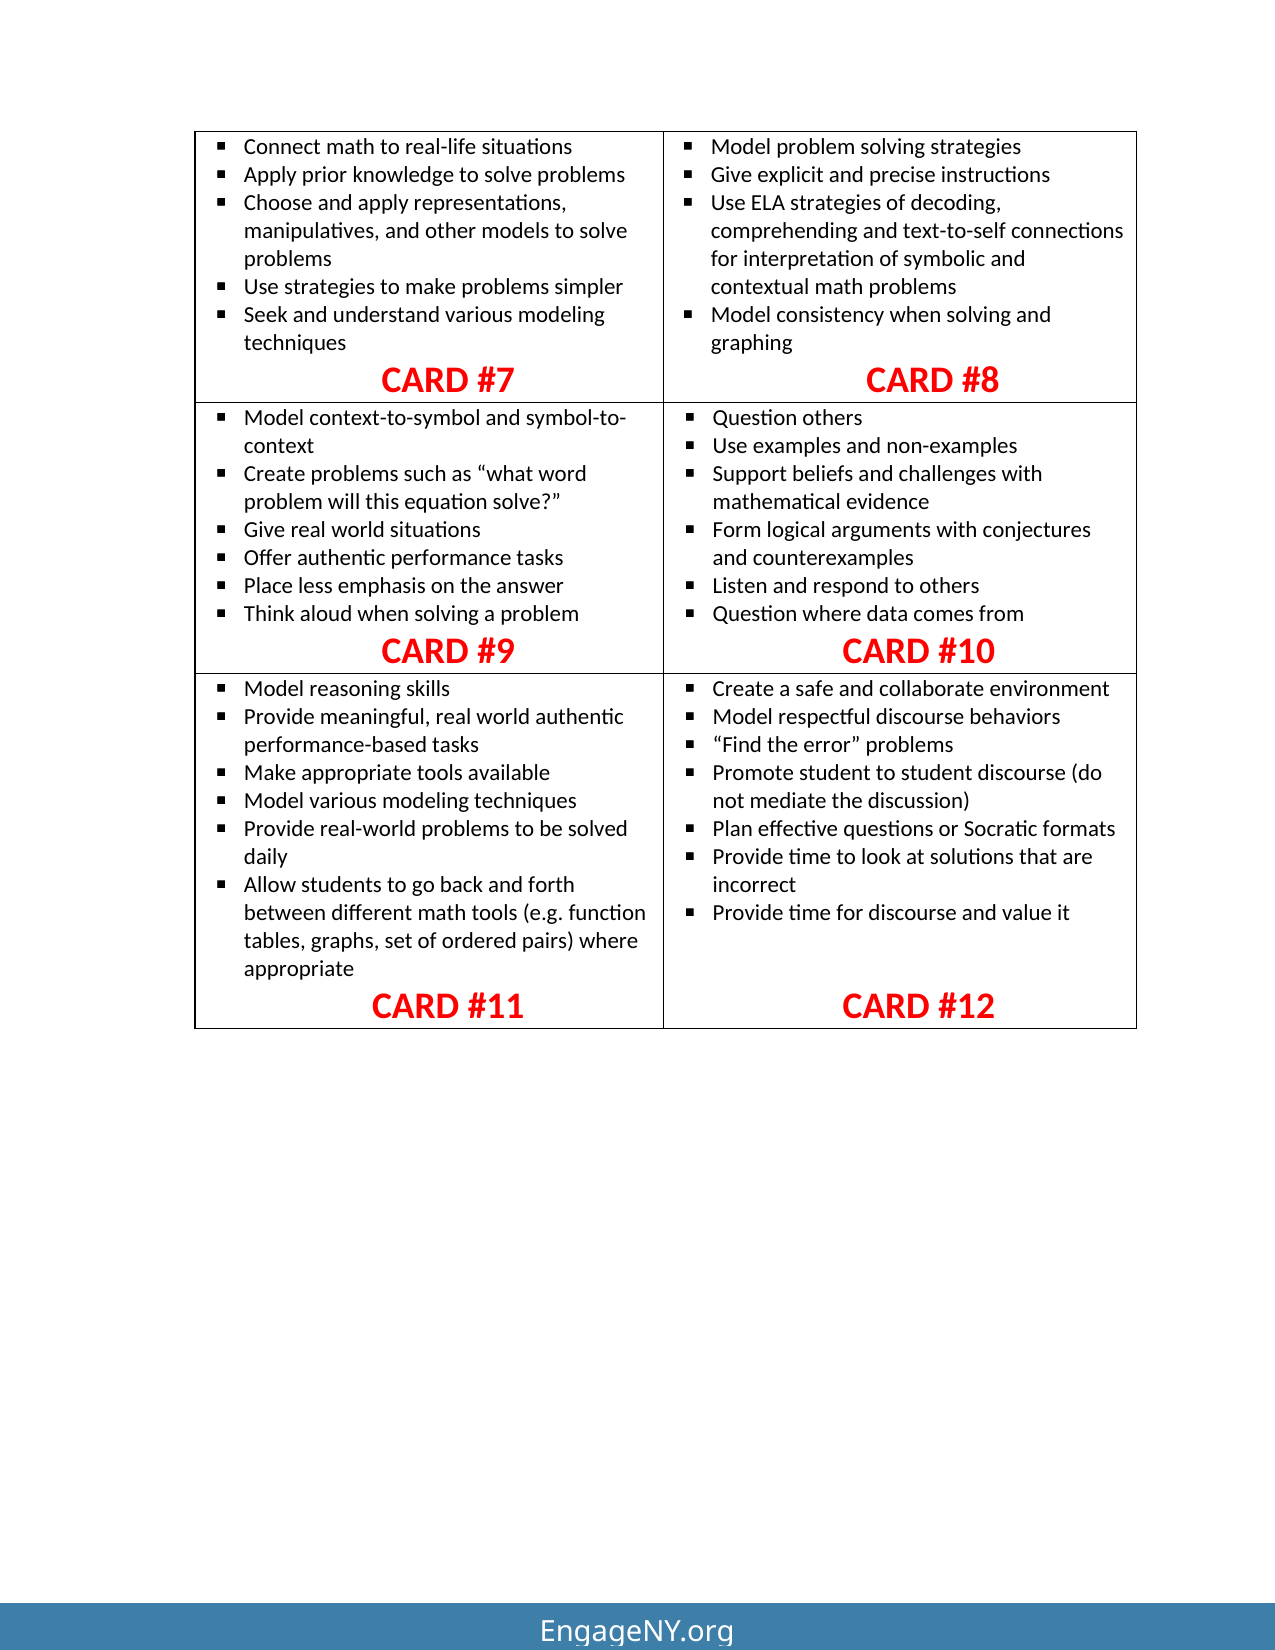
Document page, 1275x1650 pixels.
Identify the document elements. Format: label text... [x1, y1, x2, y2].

table_cell Model context-to-symbol and symbol-to- context Create problems such as “what word problem will this equation solve?” Give real world situations Offer authentic performance tasks Place less emphasis on the answer Think aloud when solving a problem CARD #9 [196, 403, 663, 673]
table_cell Question others Use examples and non-examples Support beliefs and challenges with mathematical evidence Form logical arguments with conjectures and counterexamples Listen and respond to others Question where data comes from CARD #10 [664, 403, 1136, 673]
table_header Connect math to real-life situations Apply prior knowledge to solve problems Choose and apply representations, manipulatives, and other models to solve problems Use strategies to make problems simpler Seek and understand various modeling techniques CARD #7 [196, 132, 663, 402]
table_header Model problem solving strategies Give explicit and precise instructions Use ELA strategies of decoding, comprehending and text-to-self connections for interpretation of symbolic and contextual math problems Model consistency when solving and graphing CARD #8 [664, 132, 1136, 402]
table_cell Create a safe and collaborate environment Model respectful discourse behaviors “Find the error” problems Promote student to student discourse (do not mediate the discussion) Plan effective questions or Socratic formats Provide time to look at solutions that are incorrect Provide time for discourse and value it CARD #12 [664, 674, 1136, 1028]
table_cell Model reasoning skills Provide meaningful, real world authentic performance-based tasks Make appropriate tools available Model various modeling techniques Provide real-world problems to be solved daily Allow students to go back and forth between different math tools (e.g. function tables, graphs, set of ordered pairs) where appropriate CARD #11 [196, 674, 663, 1028]
